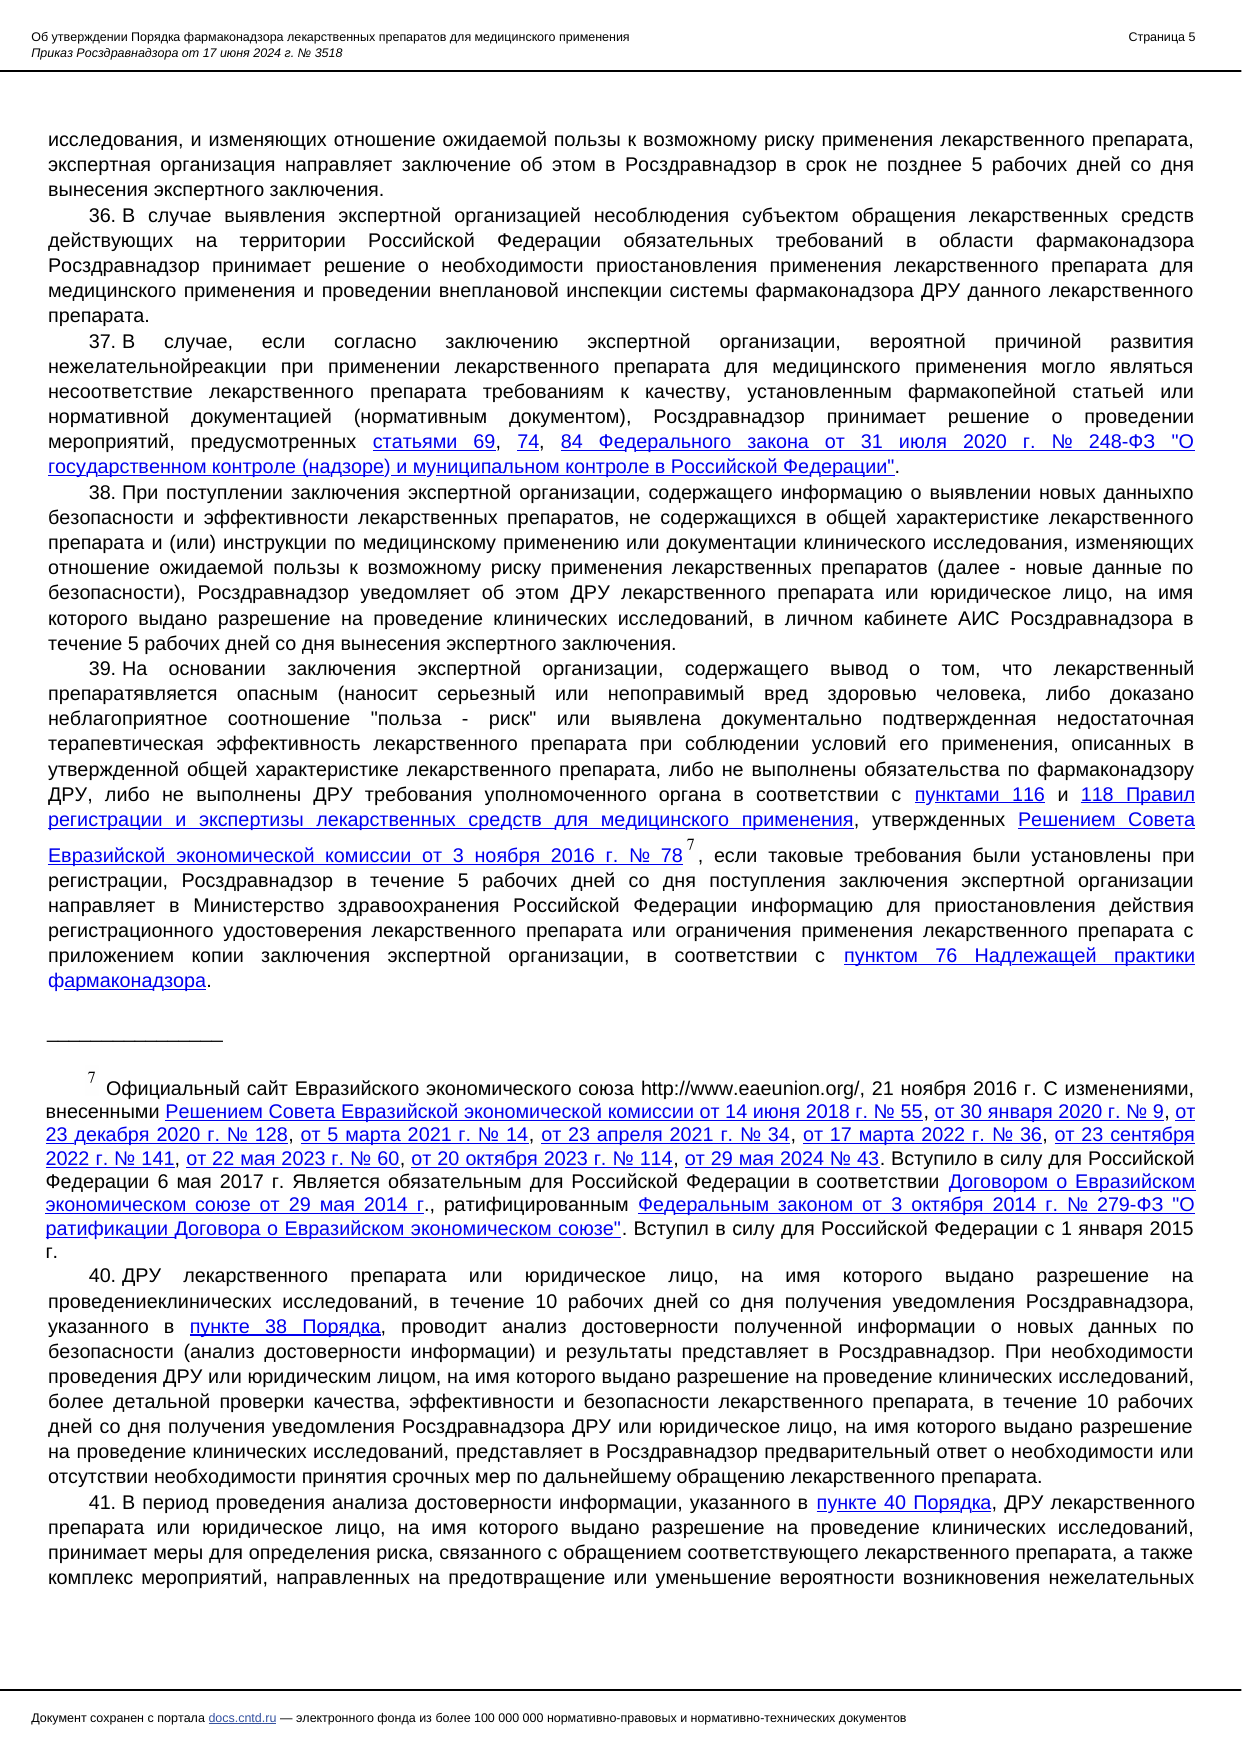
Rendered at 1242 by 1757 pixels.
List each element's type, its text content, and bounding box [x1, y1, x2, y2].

list В случае, если согласно заключению экспертной организации, вероятной причиной развития нежелательнойреакции при применении лекарственного препарата для медицинского применения могло являться несоответствие лекарственного препарата требованиям к качеству, установленным фармакопейной статьей или нормативной документацией (нормативным документом), Росздравнадзор принимает решение о проведении мероприятий, предусмотренных статьями 69, 74, 84 Федерального закона от 31 июля 2020 г. № 248-ФЗ "О государственном контроле (надзоре) и муниципальном контроле в Российской Федерации". [48, 330, 1195, 478]
picture [683, 832, 698, 863]
list На основании заключения экспертной организации, содержащего вывод о том, что лекарственный препаратявляется опасным (наносит серьезный или непоправимый вред здоровью человека, либо доказано неблагоприятное соотношение "польза - риск" или выявлена документально подтвержденная недостаточная терапевтическая эффективность лекарственного препарата при соблюдении условий его применения, описанных в утвержденной общей характеристике лекарственного препарата, либо не выполнены обязательства по фармаконадзору ДРУ, либо не выполнены ДРУ требования уполномоченного органа в соответствии с пунктами 116 и 118 Правил регистрации и экспертизы лекарственных средств для медицинского применения, утвержденных Решением Совета Евразийской экономической комиссии от 3 ноября 2016 г. № 78, если таковые требования были установлены при регистрации, Росздравнадзор в течение 5 рабочих дней со дня поступления заключения экспертной организации направляет в Министерство здравоохранения Российской Федерации информацию для приостановления действия регистрационного удостоверения лекарственного препарата или ограничения применения лекарственного препарата с приложением копии заключения экспертной организации, в соответствии с пунктом 76 Надлежащей практики фармаконадзора. [48, 657, 1195, 992]
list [48, 1491, 1195, 1589]
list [48, 128, 1195, 201]
list ДРУ лекарственного препарата или юридическое лицо, на имя которого выдано разрешение на проведениеклинических исследований, в течение 10 рабочих дней со дня получения уведомления Росздравнадзора, указанного в пункте 38 Порядка, проводит анализ достоверности полученной информации о новых данных по безопасности (анализ достоверности информации) и результаты представляет в Росздравнадзор. При необходимости проведения ДРУ или юридическим лицом, на имя которого выдано разрешение на проведение клинических исследований, более детальной проверки качества, эффективности и безопасности лекарственного препарата, в течение 10 рабочих дней со дня получения уведомления Росздравнадзора ДРУ или юридическое лицо, на имя которого выдано разрешение на проведение клинических исследований, представляет в Росздравнадзор предварительный ответ о необходимости или отсутствии необходимости принятия срочных мер по дальнейшему обращению лекарственного препарата. [48, 1264, 1195, 1488]
list При поступлении заключения экспертной организации, содержащего информацию о выявлении новых данныхпо безопасности и эффективности лекарственных препаратов, не содержащихся в общей характеристике лекарственного препарата и (или) инструкции по медицинскому применению или документации клинического исследования, изменяющих отношение ожидаемой пользы к возможному риску применения лекарственных препаратов (далее - новые данные по безопасности), Росздравнадзор уведомляет об этом ДРУ лекарственного препарата или юридическое лицо, на имя которого выдано разрешение на проведение клинических исследований, в личном кабинете АИС Росздравнадзора в течение 5 рабочих дней со дня вынесения экспертного заключения. [48, 481, 1195, 654]
text ________________ [47, 1020, 1195, 1043]
picture [84, 1065, 99, 1096]
list В случае выявления экспертной организацией несоблюдения субъектом обращения лекарственных средств действующих на территории Российской Федерации обязательных требований в области фармаконадзора Росздравнадзор принимает решение о необходимости приостановления применения лекарственного препарата для медицинского применения и проведении внеплановой инспекции системы фармаконадзора ДРУ данного лекарственного препарата. [48, 204, 1195, 327]
text Официальный сайт Евразийского экономического союза http://www.eaeunion.org/, 21 ноября 2016 г. С изменениями, внесенными Решением Совета Евразийской экономической комиссии от 14 июня 2018 г. № 55, от 30 января 2020 г. № 9, от 23 декабря 2020 г. № 128, от 5 марта 2021 г. № 14, от 23 апреля 2021 г. № 34, от 17 марта 2022 г. № 36, от 23 сентября 2022 г. № 141, от 22 мая 2023 г. № 60, от 20 октября 2023 г. № 114, от 29 мая 2024 № 43. Вступило в силу для Российской Федерации 6 мая 2017 г. Является обязательным для Российской Федерации в соответствии Договором о Евразийском экономическом союзе от 29 мая 2014 г., ратифицированным Федеральным законом от 3 октября 2014 г. № 279-ФЗ "О ратификации Договора о Евразийском экономическом союзе". Вступил в силу для Российской Федерации с 1 января 2015 г. [45, 1065, 1195, 1263]
